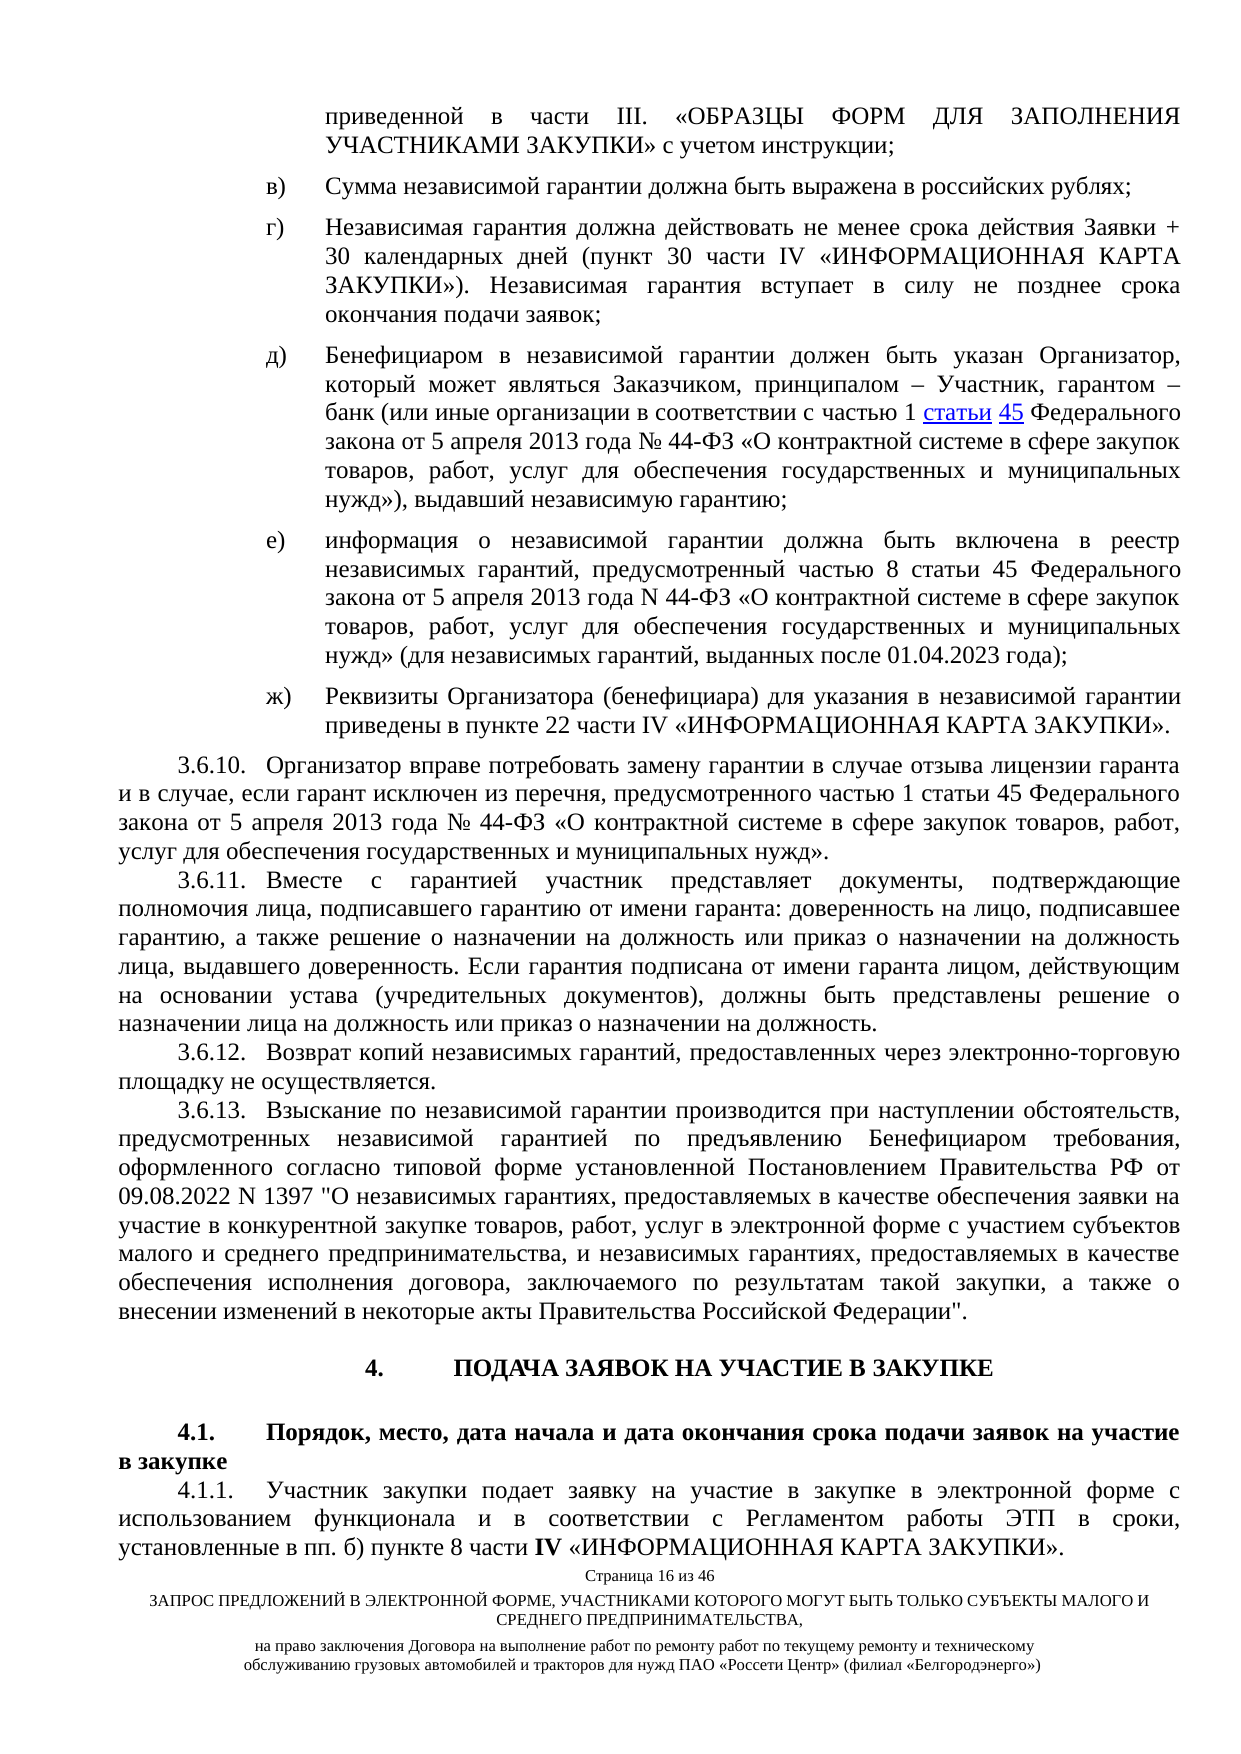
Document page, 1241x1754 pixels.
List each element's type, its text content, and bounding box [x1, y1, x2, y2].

subtitle Возврат копий независимых гарантий, предоставленных через электронно-торговую площадку не осуществляется. [118, 1037, 1181, 1095]
list Реквизиты Организатора (бенефициара) для указания в независимой гарантии приведены в пункте 22 части IV «ИНФОРМАЦИОННАЯ КАРТА ЗАКУПКИ». [266, 681, 1181, 739]
subtitle ПОДАЧА ЗАЯВОК НА УЧАСТИЕ В ЗАКУПКЕ [118, 1353, 1181, 1382]
list Бенефициаром в независимой гарантии должен быть указан Организатор, который может являться Заказчиком, принципалом – Участник, гарантом – банк (или иные организации в соответствии с частью 1 статьи 45 Федерального закона от 5 апреля 2013 года № 44-ФЗ «О контрактной системе в сфере закупок товаров, работ, услуг для обеспечения государственных и муниципальных нужд»), выдавший независимую гарантию; [266, 340, 1181, 512]
list Независимая гарантия должна действовать не менее срока действия Заявки + 30 календарных дней (пункт 30 части IV «ИНФОРМАЦИОННАЯ КАРТА ЗАКУПКИ»). Независимая гарантия вступает в силу не позднее срока окончания подачи заявок; [266, 212, 1181, 327]
list информация о независимой гарантии должна быть включена в реестр независимых гарантий, предусмотренный частью 8 статьи 45 Федерального закона от 5 апреля 2013 года N 44-ФЗ «О контрактной системе в сфере закупок товаров, работ, услуг для обеспечения государственных и муниципальных нужд» (для независимых гарантий, выданных после 01.04.2023 года); [266, 525, 1181, 669]
subtitle Организатор вправе потребовать замену гарантии в случае отзыва лицензии гаранта и в случае, если гарант исключен из перечня, предусмотренного частью 1 статьи 45 Федерального закона от 5 апреля 2013 года № 44-ФЗ «О контрактной системе в сфере закупок товаров, работ, услуг для обеспечения государственных и муниципальных нужд». [118, 750, 1181, 865]
list Сумма независимой гарантии должна быть выражена в российских рублях; [266, 171, 1181, 200]
subtitle Порядок, место, дата начала и дата окончания срока подачи заявок на участие в закупке [118, 1417, 1181, 1475]
subtitle Вместе с гарантией участник представляет документы, подтверждающие полномочия лица, подписавшего гарантию от имени гаранта: доверенность на лицо, подписавшее гарантию, а также решение о назначении на должность или приказ о назначении на должность лица, выдавшего доверенность. Если гарантия подписана от имени гаранта лицом, действующим на основании устава (учредительных документов), должны быть представлены решение о назначении лица на должность или приказ о назначении на должность. [118, 865, 1181, 1037]
subtitle Взыскание по независимой гарантии производится при наступлении обстоятельств, предусмотренных независимой гарантией по предъявлению Бенефициаром требования, оформленного согласно типовой форме установленной Постановлением Правительства РФ от 09.08.2022 N 1397 "О независимых гарантиях, предоставляемых в качестве обеспечения заявки на участие в конкурентной закупке товаров, работ, услуг в электронной форме с участием субъектов малого и среднего предпринимательства, и независимых гарантиях, предоставляемых в качестве обеспечения исполнения договора, заключаемого по результатам такой закупки, а также о внесении изменений в некоторые акты Правительства Российской Федерации". [118, 1095, 1181, 1325]
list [266, 101, 1181, 159]
subtitle Участник закупки подает заявку на участие в закупке в электронной форме с использованием функционала и в соответствии с Регламентом работы ЭТП в сроки, установленные в пп. б) пункте 8 части IV «ИНФОРМАЦИОННАЯ КАРТА ЗАКУПКИ». [118, 1475, 1181, 1561]
